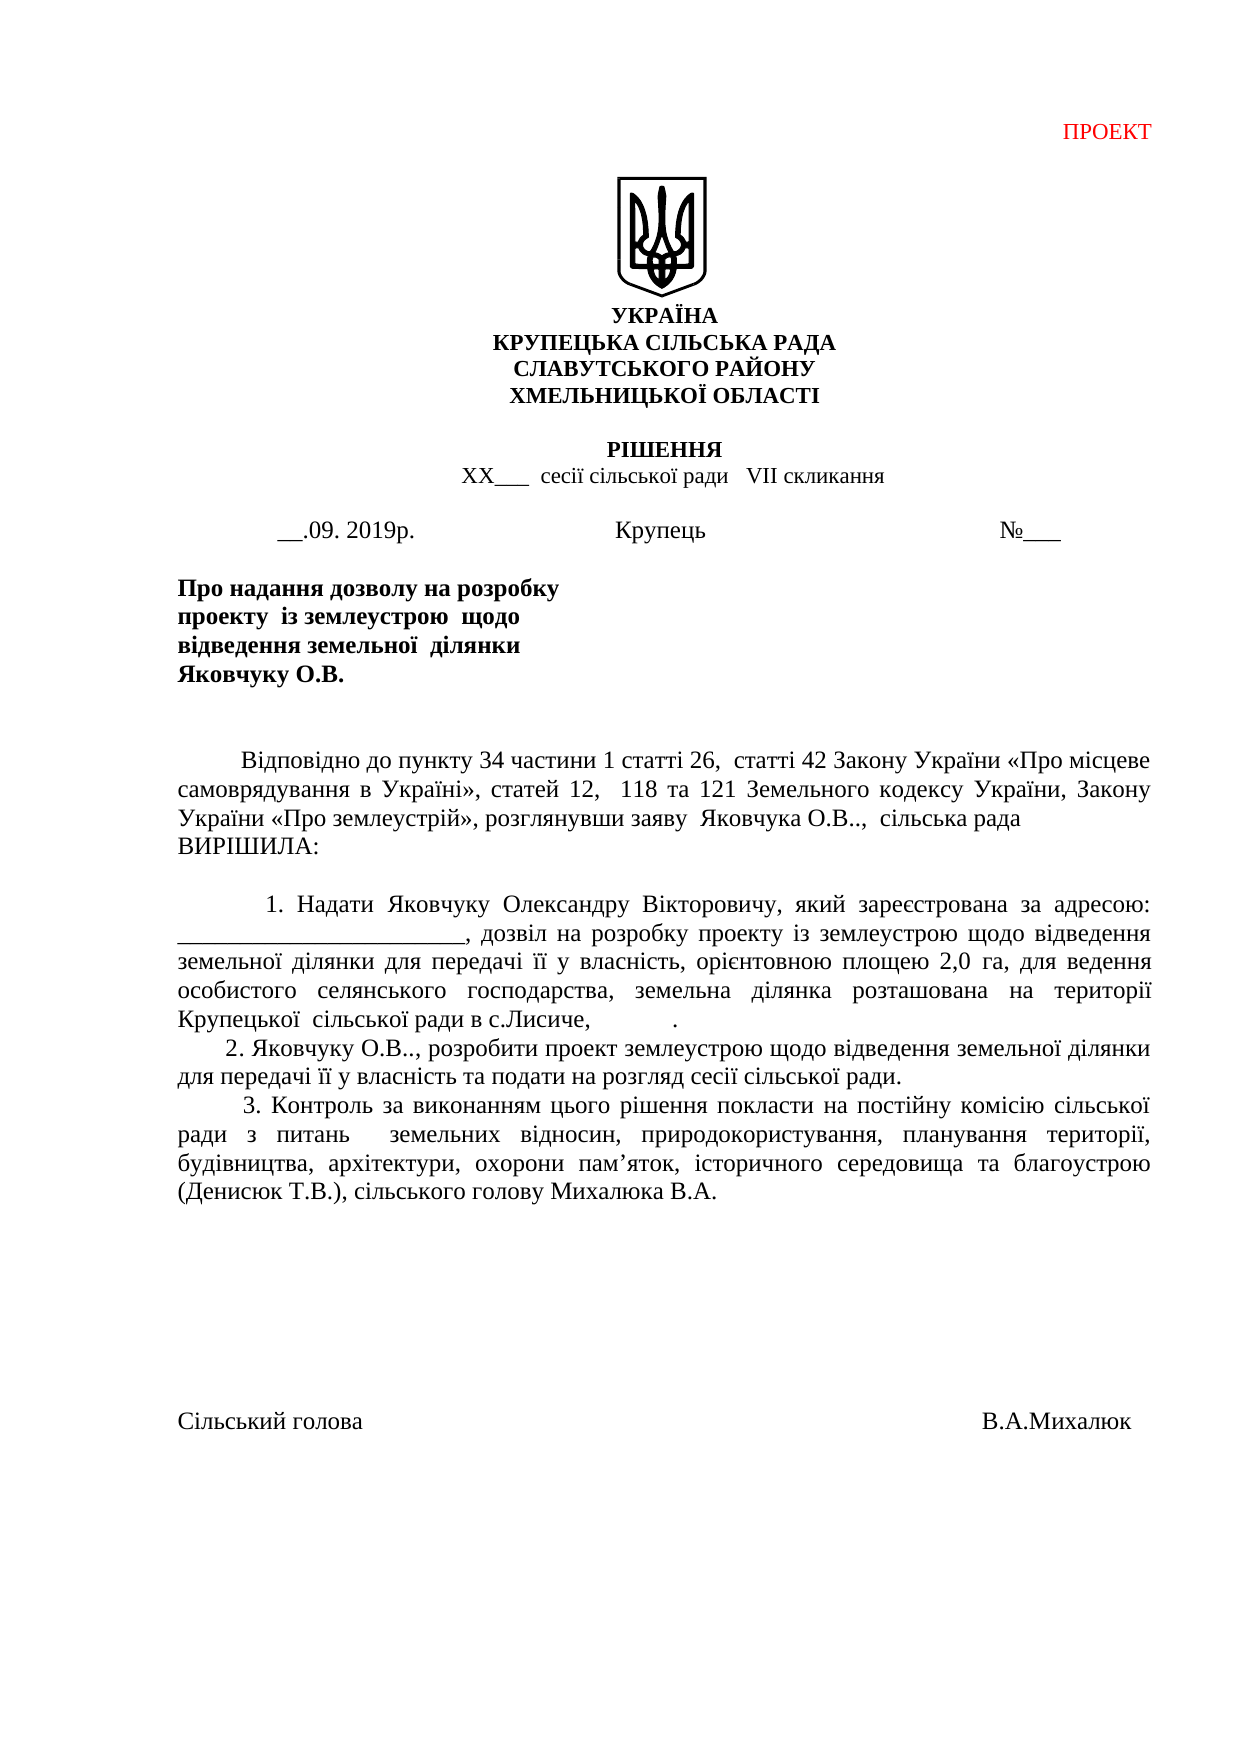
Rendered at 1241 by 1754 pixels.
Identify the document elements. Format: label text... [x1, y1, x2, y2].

text 2. Яковчуку О.В.., розробити проект землеустрою щодо відведення земельної ділянки для передачі її у власність та подати на розгляд сесії сільської ради. [177, 1033, 1152, 1090]
text КРУПЕЦЬКА СІЛЬСЬКА РАДА [177, 329, 1152, 355]
text __.09. 2019р. Крупець №___ [177, 515, 1152, 544]
text РІШЕННЯ [177, 436, 1152, 462]
text ХХ___ сесії сільської ради VII скликання [177, 462, 1152, 489]
text 3. Контроль за виконанням цього рішення покласти на постійну комісію сільської ради з питань земельних відносин, природокористування, планування території, будівництва, архітектури, охорони пам’яток, історичного середовища та благоустрою (Денисюк Т.В.), сільського голову Михалюка В.А. [177, 1090, 1152, 1205]
text Яковчуку О.В. [177, 659, 1152, 688]
text Сільський голова В.А.Михалюк [177, 1406, 1152, 1435]
text 1. Надати Яковчуку Олександру Вікторовичу, який зареєстрована за адресою: _______________________, дозвіл на розробку проекту із землеустрою щодо відведення земельної ділянки для передачі її у власність, орієнтовною площею 2,0 га, для ведення особистого селянського господарства, земельна ділянка розташована на території Крупецької сільської ради в с.Лисиче, . [177, 889, 1152, 1033]
text ХМЕЛЬНИЦЬКОЇ ОБЛАСТІ [177, 382, 1152, 408]
text Відповідно до пункту 34 частини 1 статті 26, статті 42 Закону України «Про місцеве самоврядування в Україні», статей 12, 118 та 121 Земельного кодексу України, Закону України «Про землеустрій», розглянувши заяву Яковчука О.В.., сільська рада [177, 745, 1152, 831]
text Про надання дозволу на розробку [177, 573, 1152, 601]
text відведення земельної ділянки [177, 630, 1152, 659]
text проекту із землеустрою щодо [177, 601, 1152, 630]
text ВИРІШИЛА: [177, 831, 1152, 860]
text ПРОЕКТ [177, 118, 1152, 144]
text УКРАЇНА [177, 303, 1152, 329]
text СЛАВУТСЬКОГО РАЙОНУ [177, 355, 1152, 382]
